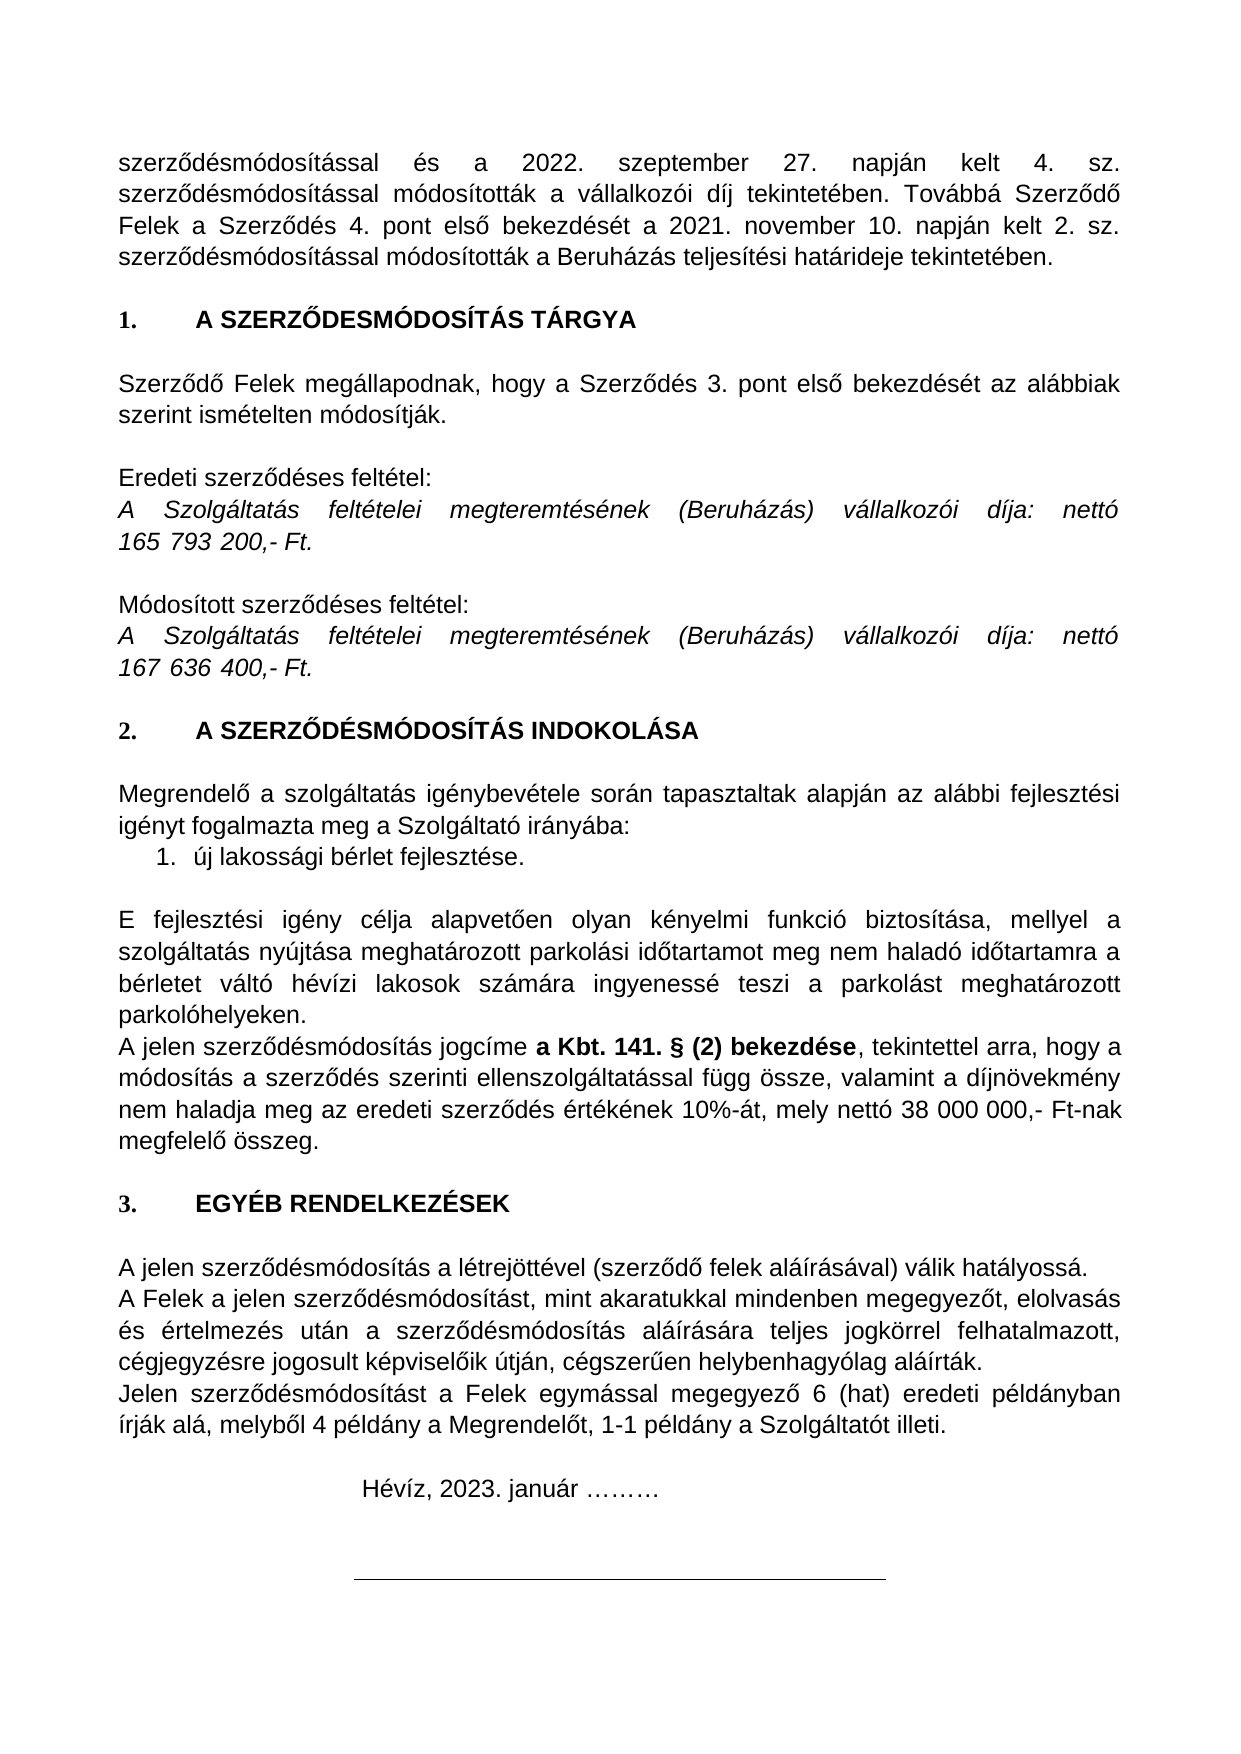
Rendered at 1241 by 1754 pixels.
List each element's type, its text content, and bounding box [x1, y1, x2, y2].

text A jelen szerződésmódosítás jogcíme a Kbt. 141. § (2) bekezdése, tekintettel arra, hogy a módosítás a szerződés szerinti ellenszolgáltatással függ össze, valamint a díjnövekmény nem haladja meg az eredeti szerződés értékének 10%-át, mely nettó 38 000 000,- Ft-nak megfelelő összeg. [118, 1032, 1122, 1155]
text Szerződő Felek megállapodnak, hogy a Szerződés 3. pont első bekezdését az alábbiak szerint ismételten módosítják. [118, 369, 1122, 429]
text A jelen szerződésmódosítás a létrejöttével (szerződő felek aláírásával) válik hatályossá. [118, 1253, 1122, 1281]
text Eredeti szerződéses feltétel: [118, 463, 1122, 492]
list új lakossági bérlet fejlesztése. [156, 842, 1122, 871]
text E fejlesztési igény célja alapvetően olyan kényelmi funkció biztosítása, mellyel a szolgáltatás nyújtása meghatározott parkolási időtartamot meg nem haladó időtartamra a bérletet váltó hévízi lakosok számára ingyenessé teszi a parkolást meghatározott parkolóhelyeken. [118, 905, 1122, 1029]
list A SZERZŐDÉSMÓDOSÍTÁS INDOKOLÁSA [118, 716, 1122, 745]
list EGYÉB RENDELKEZÉSEK [118, 1189, 1122, 1218]
text Módosított szerződéses feltétel: [118, 590, 1122, 618]
text A Szolgáltatás feltételei megteremtésének (Beruházás) vállalkozói díja: nettó 167 636 400,- Ft. [118, 621, 1122, 682]
text Megrendelő a szolgáltatás igénybevétele során tapasztaltak alapján az alábbi fejlesztési igényt fogalmazta meg a Szolgáltató irányába: [118, 779, 1122, 839]
list A SZERZŐDESMÓDOSÍTÁS TÁRGYA [118, 306, 1122, 334]
text A Szolgáltatás feltételei megteremtésének (Beruházás) vállalkozói díja: nettó 165 793 200,- Ft. [118, 495, 1122, 555]
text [118, 148, 1122, 271]
text A Felek a jelen szerződésmódosítást, mint akaratukkal mindenben megegyezőt, elolvasás és értelmezés után a szerződésmódosítás aláírására teljes jogkörrel felhatalmazott, cégjegyzésre jogosult képviselőik útján, cégszerűen helybenhagyólag aláírták. [118, 1284, 1122, 1376]
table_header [354, 1474, 886, 1578]
text Jelen szerződésmódosítást a Felek egymással megegyező 6 (hat) eredeti példányban írják alá, melyből 4 példány a Megrendelőt, 1-1 példány a Szolgáltatót illeti. [118, 1379, 1122, 1439]
